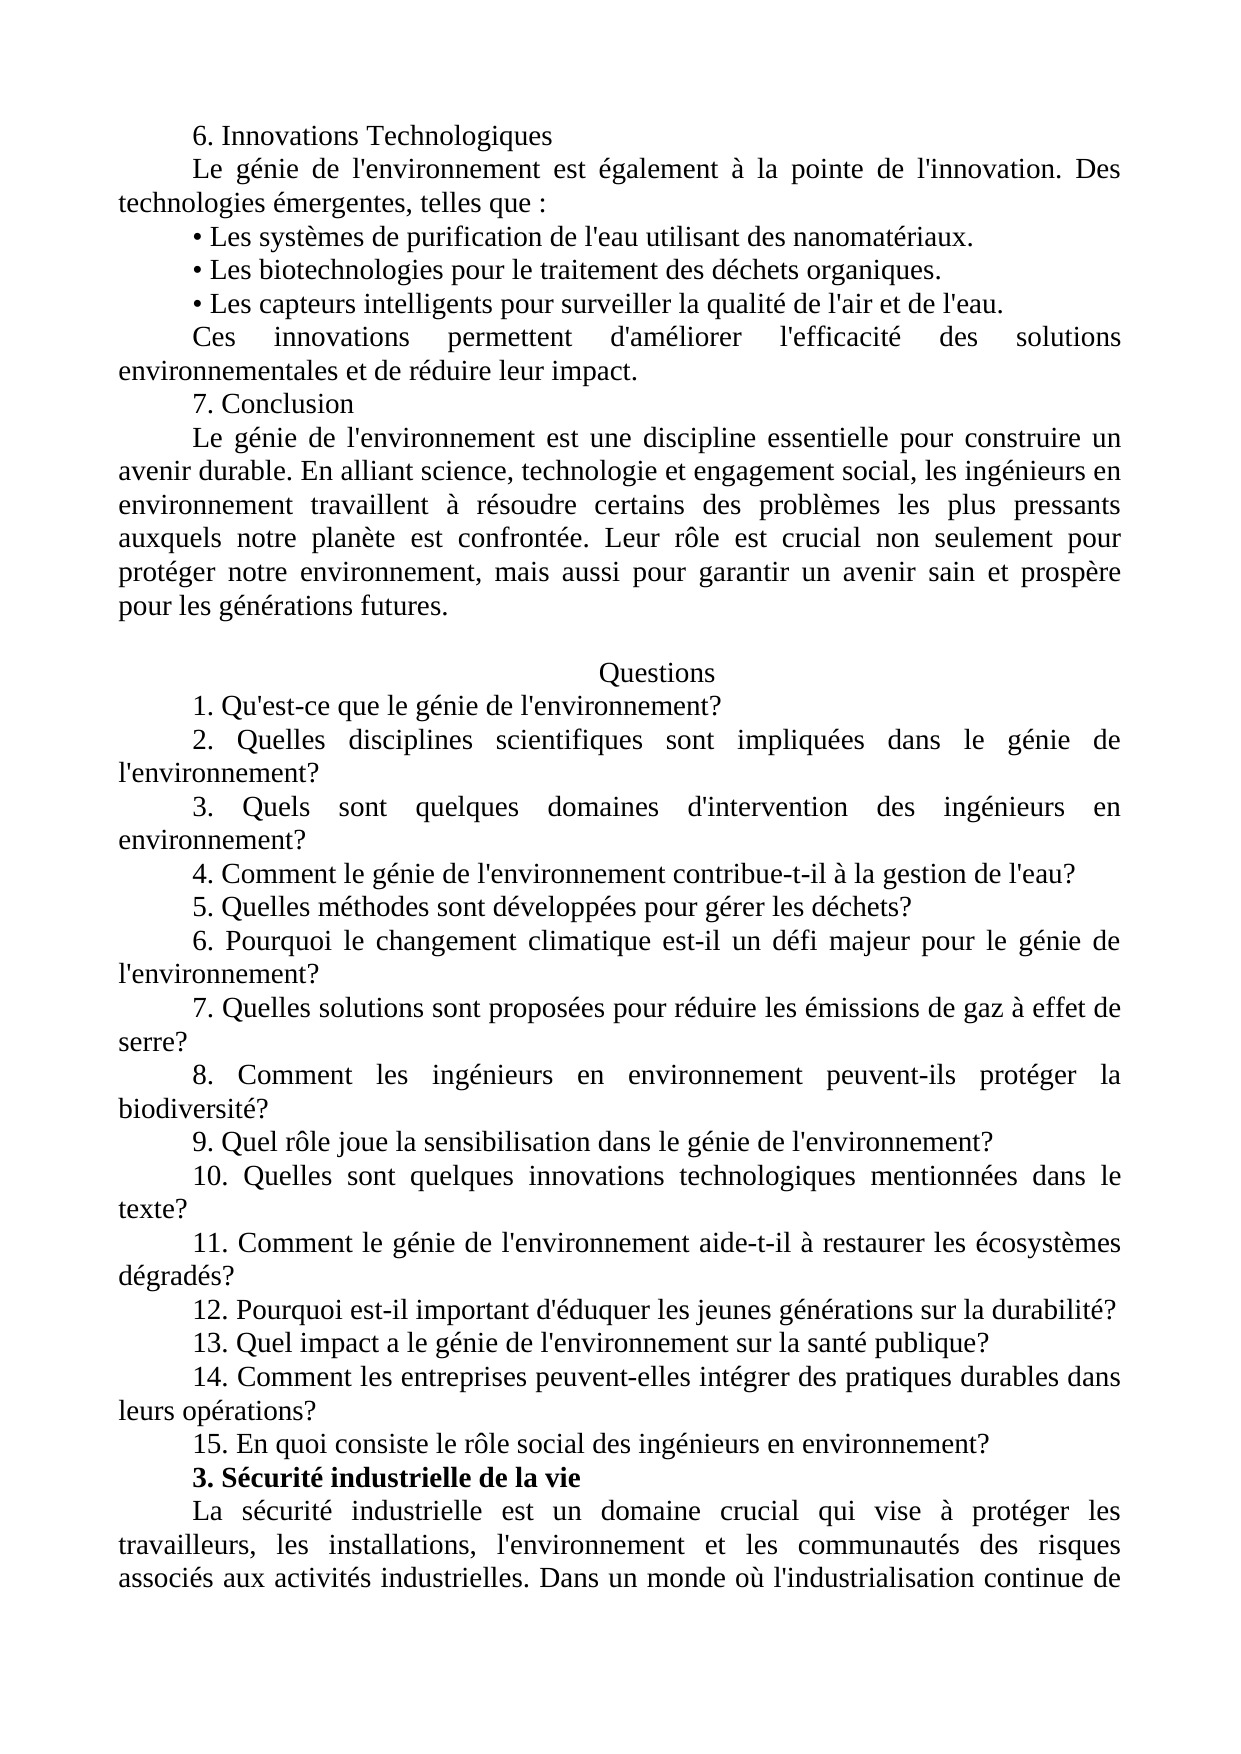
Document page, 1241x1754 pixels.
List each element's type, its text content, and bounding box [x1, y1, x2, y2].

text 8. Comment les ingénieurs en environnement peuvent-ils protéger la biodiversité? [118, 1057, 1122, 1124]
text 6. Innovations Technologiques [118, 118, 1122, 152]
text Le génie de l'environnement est également à la pointe de l'innovation. Des technologies émergentes, telles que : [118, 152, 1122, 219]
text 3. Quels sont quelques domaines d'intervention des ingénieurs en environnement? [118, 789, 1122, 856]
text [118, 1493, 1122, 1594]
text 2. Quelles disciplines scientifiques sont impliquées dans le génie de l'environnement? [118, 722, 1122, 789]
text 3. Sécurité industrielle de la vie [118, 1460, 1122, 1493]
text • Les systèmes de purification de l'eau utilisant des nanomatériaux. [118, 219, 1122, 252]
text 15. En quoi consiste le rôle social des ingénieurs en environnement? [118, 1426, 1122, 1460]
text 14. Comment les entreprises peuvent-elles intégrer des pratiques durables dans leurs opérations? [118, 1359, 1122, 1426]
text 9. Quel rôle joue la sensibilisation dans le génie de l'environnement? [118, 1124, 1122, 1158]
text 5. Quelles méthodes sont développées pour gérer les déchets? [118, 889, 1122, 923]
text 7. Conclusion [118, 386, 1122, 420]
text 4. Comment le génie de l'environnement contribue-t-il à la gestion de l'eau? [118, 856, 1122, 889]
text 10. Quelles sont quelques innovations technologiques mentionnées dans le texte? [118, 1158, 1122, 1225]
text 11. Comment le génie de l'environnement aide-t-il à restaurer les écosystèmes dégradés? [118, 1225, 1122, 1292]
text Le génie de l'environnement est une discipline essentielle pour construire un avenir durable. En alliant science, technologie et engagement social, les ingénieurs en environnement travaillent à résoudre certains des problèmes les plus pressants auxquels notre planète est confrontée. Leur rôle est crucial non seulement pour protéger notre environnement, mais aussi pour garantir un avenir sain et prospère pour les générations futures. [118, 420, 1122, 621]
text • Les biotechnologies pour le traitement des déchets organiques. [118, 252, 1122, 286]
text Questions [118, 655, 1122, 688]
text • Les capteurs intelligents pour surveiller la qualité de l'air et de l'eau. [118, 286, 1122, 319]
text 1. Qu'est-ce que le génie de l'environnement? [118, 688, 1122, 722]
text 7. Quelles solutions sont proposées pour réduire les émissions de gaz à effet de serre? [118, 990, 1122, 1057]
text 13. Quel impact a le génie de l'environnement sur la santé publique? [118, 1326, 1122, 1359]
text Ces innovations permettent d'améliorer l'efficacité des solutions environnementales et de réduire leur impact. [118, 319, 1122, 386]
text 6. Pourquoi le changement climatique est-il un défi majeur pour le génie de l'environnement? [118, 923, 1122, 990]
text 12. Pourquoi est-il important d'éduquer les jeunes générations sur la durabilité? [118, 1292, 1122, 1326]
